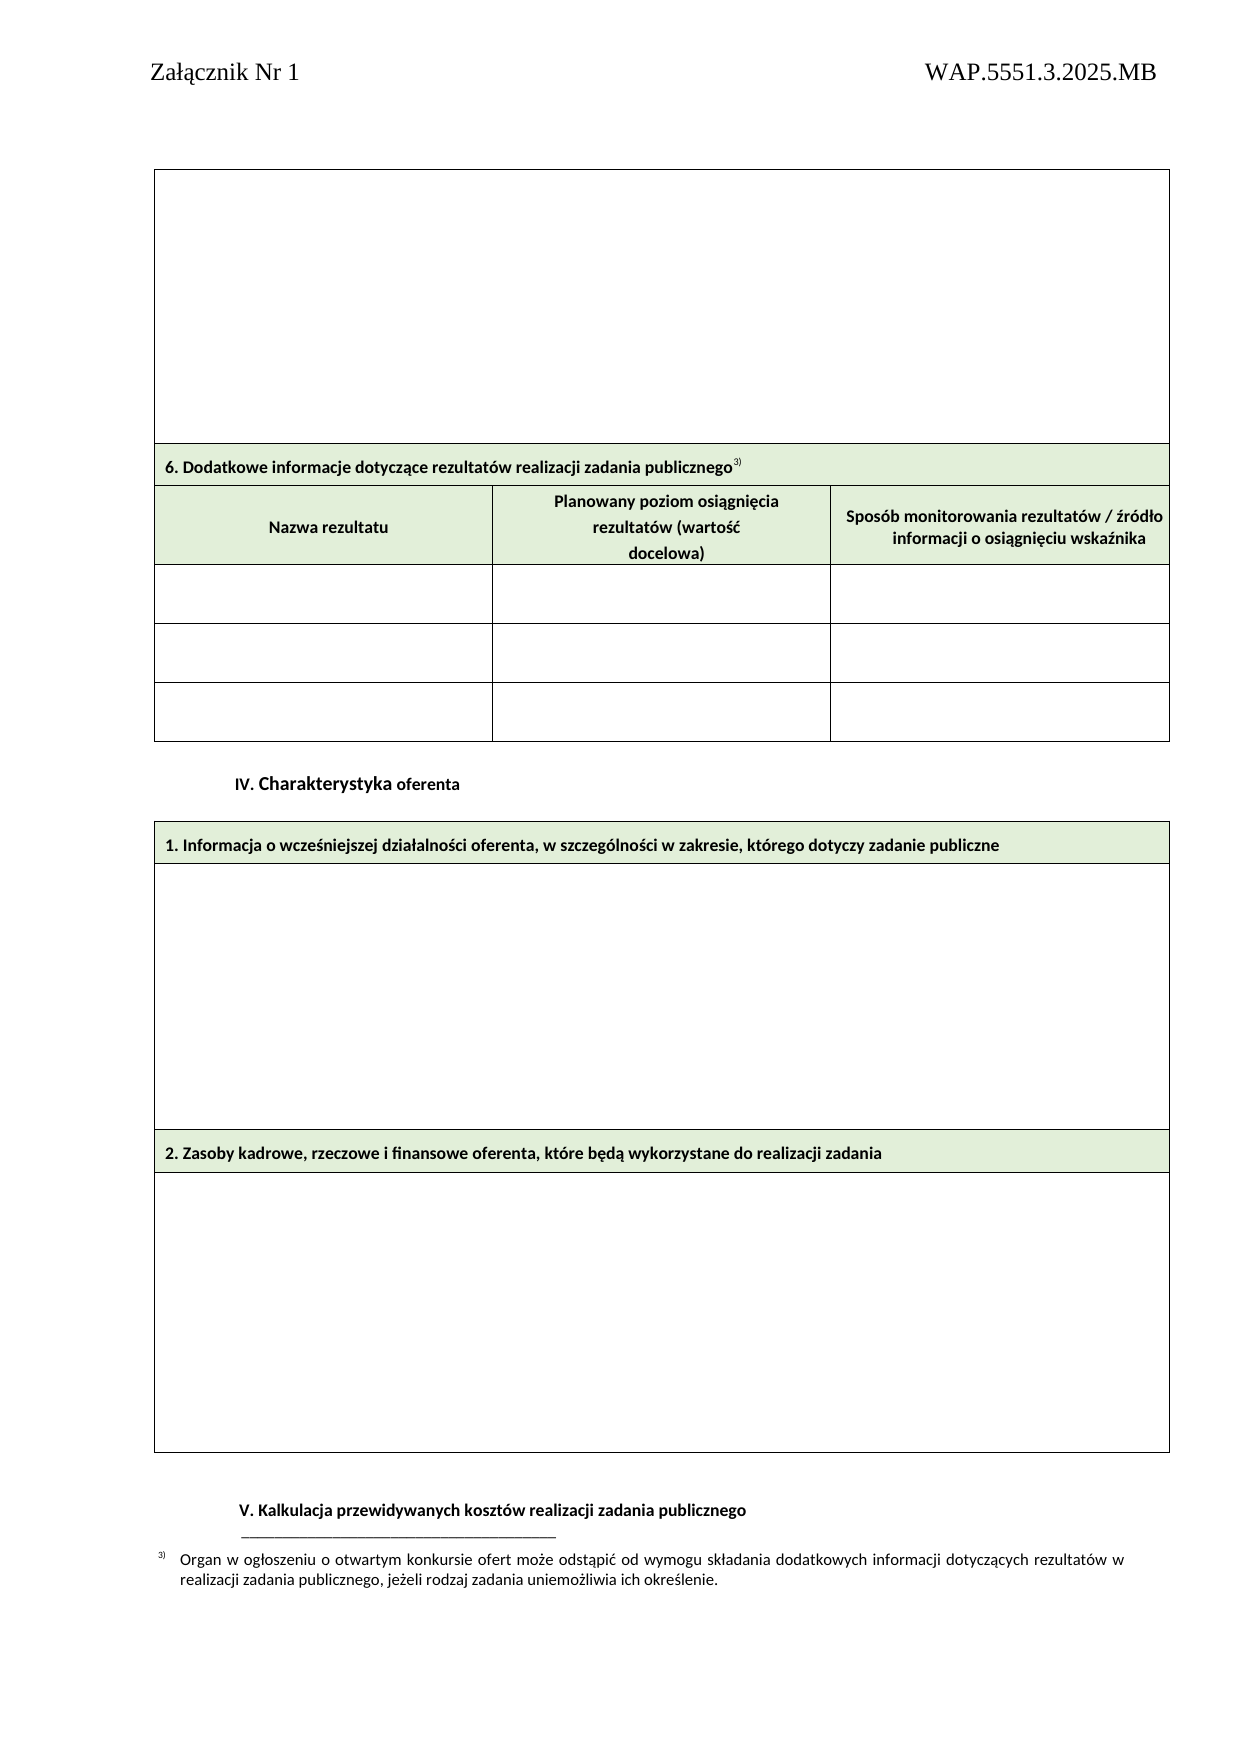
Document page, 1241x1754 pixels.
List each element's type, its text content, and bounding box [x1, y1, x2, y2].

table_header [155, 170, 1169, 443]
table_cell Sposób monitorowania rezultatów / źródło informacji o osiągnięciu wskaźnika [831, 486, 1169, 564]
table_cell [493, 624, 830, 682]
table_cell 6. Dodatkowe informacje dotyczące rezultatów realizacji zadania publicznego3) [155, 444, 1169, 485]
table_cell 2. Zasoby kadrowe, rzeczowe i finansowe oferenta, które będą wykorzystane do realizacji zadania [155, 1130, 1169, 1172]
table_cell Planowany poziom osiągnięcia rezultatów (wartość docelowa) [493, 486, 830, 564]
table_cell [155, 565, 492, 623]
table_cell [493, 683, 830, 741]
table_cell [155, 624, 492, 682]
table_cell [493, 565, 830, 623]
table_cell Nazwa rezultatu [155, 486, 492, 564]
table_cell [831, 683, 1169, 741]
table_cell [831, 624, 1169, 682]
table_cell [155, 1173, 1169, 1452]
table_cell 1. Informacja o wcześniejszej działalności oferenta, w szczególności w zakresie, którego dotyczy zadanie publiczne [155, 822, 1169, 863]
table_cell IV. Charakterystyka oferenta [155, 742, 1169, 821]
table_cell [155, 683, 492, 741]
table_cell V. Kalkulacja przewidywanych kosztów realizacji zadania publicznego ______________________________________ 3) Organ w ogłoszeniu o otwartym konkursie ofert może odstąpić od wymogu składania dodatkowych informacji dotyczących rezultatów w realizacji zadania publicznego, jeżeli rodzaj zadania uniemożliwia ich określenie. [155, 1453, 1169, 1590]
table_cell [155, 864, 1169, 1129]
table_cell [831, 565, 1169, 623]
